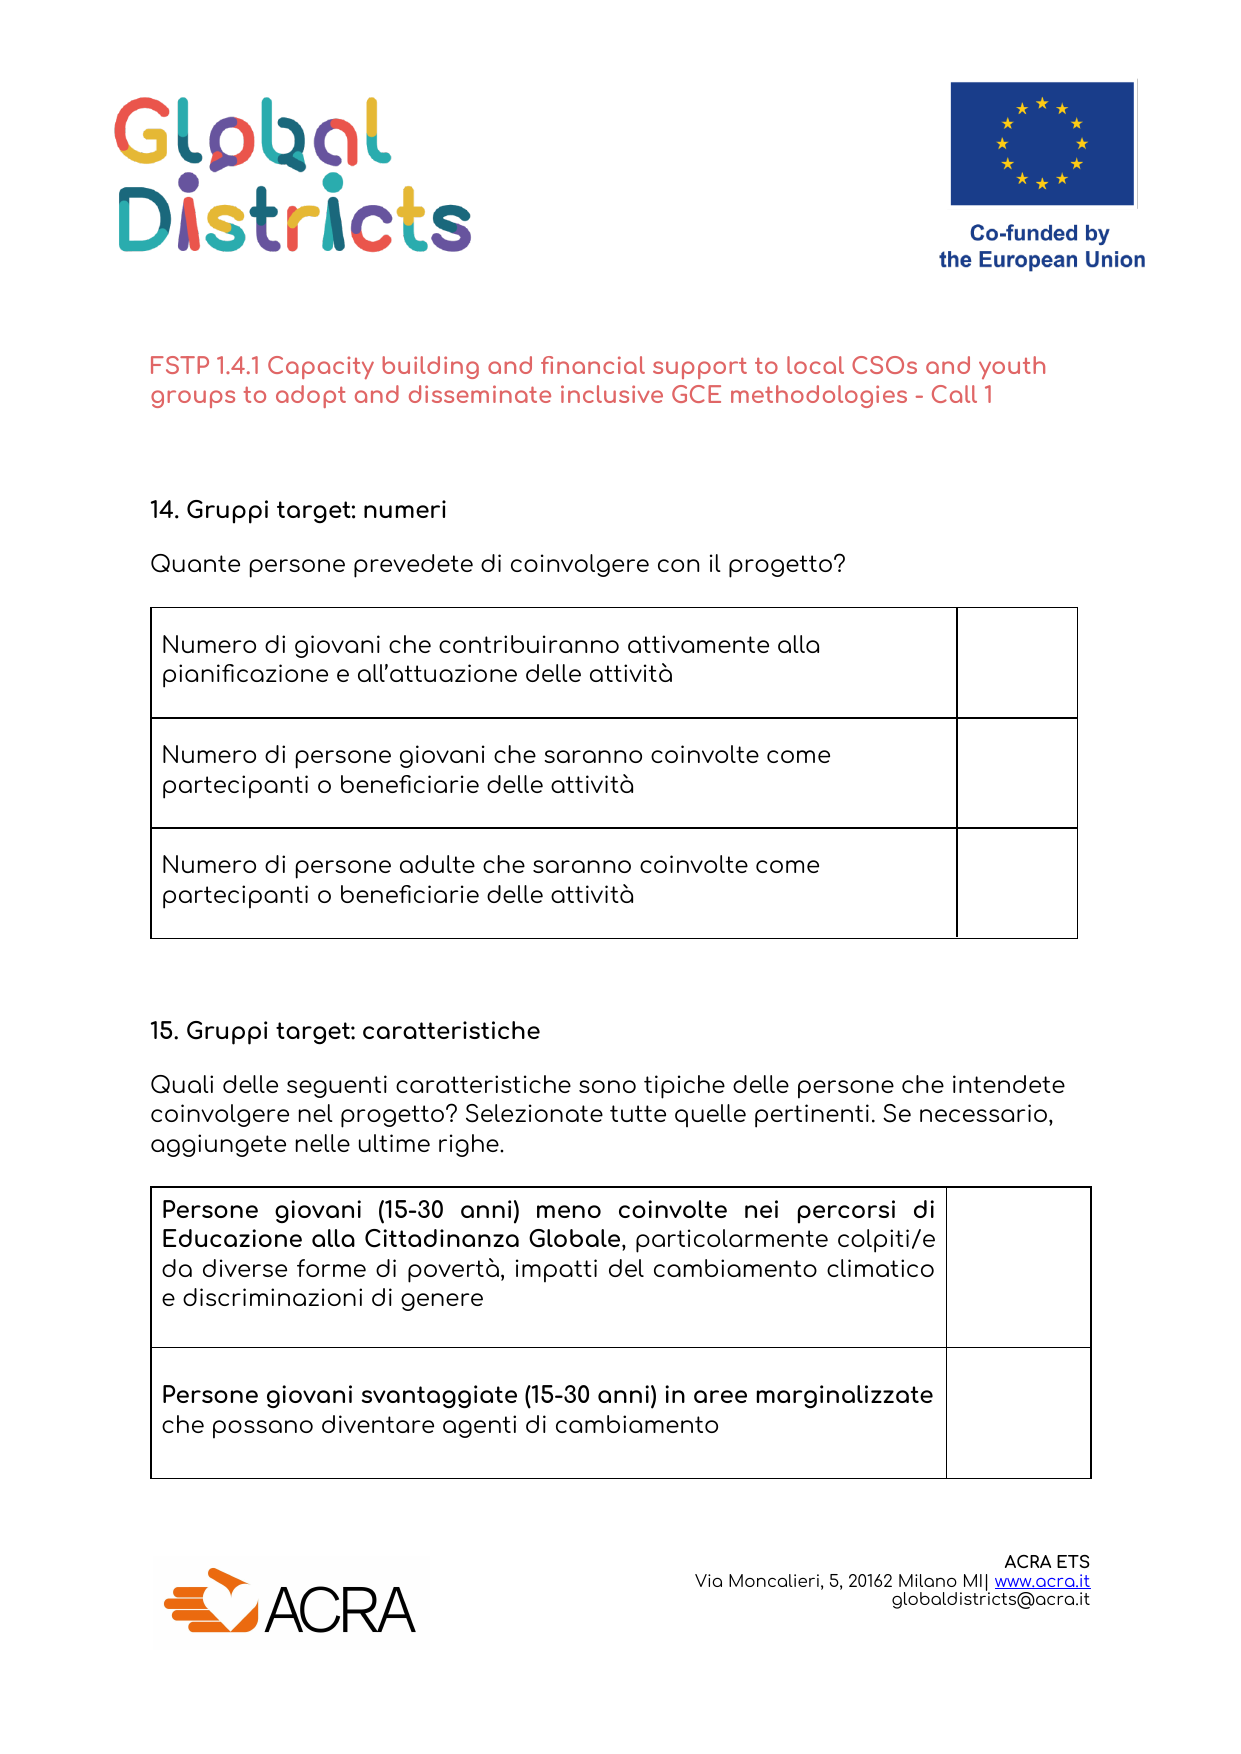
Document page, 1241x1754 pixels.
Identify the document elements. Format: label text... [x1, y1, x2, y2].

table_header [958, 608, 1077, 717]
table_header Numero di giovani che contribuiranno attivamente alla pianificazione e all’attuazione delle attività [152, 608, 956, 717]
table_cell [947, 1348, 1090, 1478]
text 14. Gruppi target: numeri [150, 498, 1090, 524]
text 15. Gruppi target: caratteristiche [150, 1019, 1090, 1045]
text Quante persone prevedete di coinvolgere con il progetto? [150, 552, 1090, 578]
table_cell Numero di persone adulte che saranno coinvolte come partecipanti o beneficiarie delle attività [152, 829, 956, 937]
table_cell [958, 829, 1077, 937]
table_cell [958, 719, 1077, 827]
table_header [947, 1188, 1090, 1347]
picture [153, 1556, 430, 1650]
table_cell Persone giovani svantaggiate (15-30 anni) in aree marginalizzate che possano diventare agenti di cambiamento [152, 1348, 946, 1478]
table_header Persone giovani (15-30 anni) meno coinvolte nei percorsi di Educazione alla Cittadinanza Globale, particolarmente colpiti/e da diverse forme di povertà, impatti del cambiamento climatico e discriminazioni di genere [152, 1188, 946, 1347]
text Quali delle seguenti caratteristiche sono tipiche delle persone che intendete coinvolgere nel progetto? Selezionate tutte quelle pertinenti. Se necessario, aggiungete nelle ultime righe. [150, 1073, 1090, 1157]
picture [7, 46, 1241, 300]
table_cell Numero di persone giovani che saranno coinvolte come partecipanti o beneficiarie delle attività [152, 719, 956, 827]
